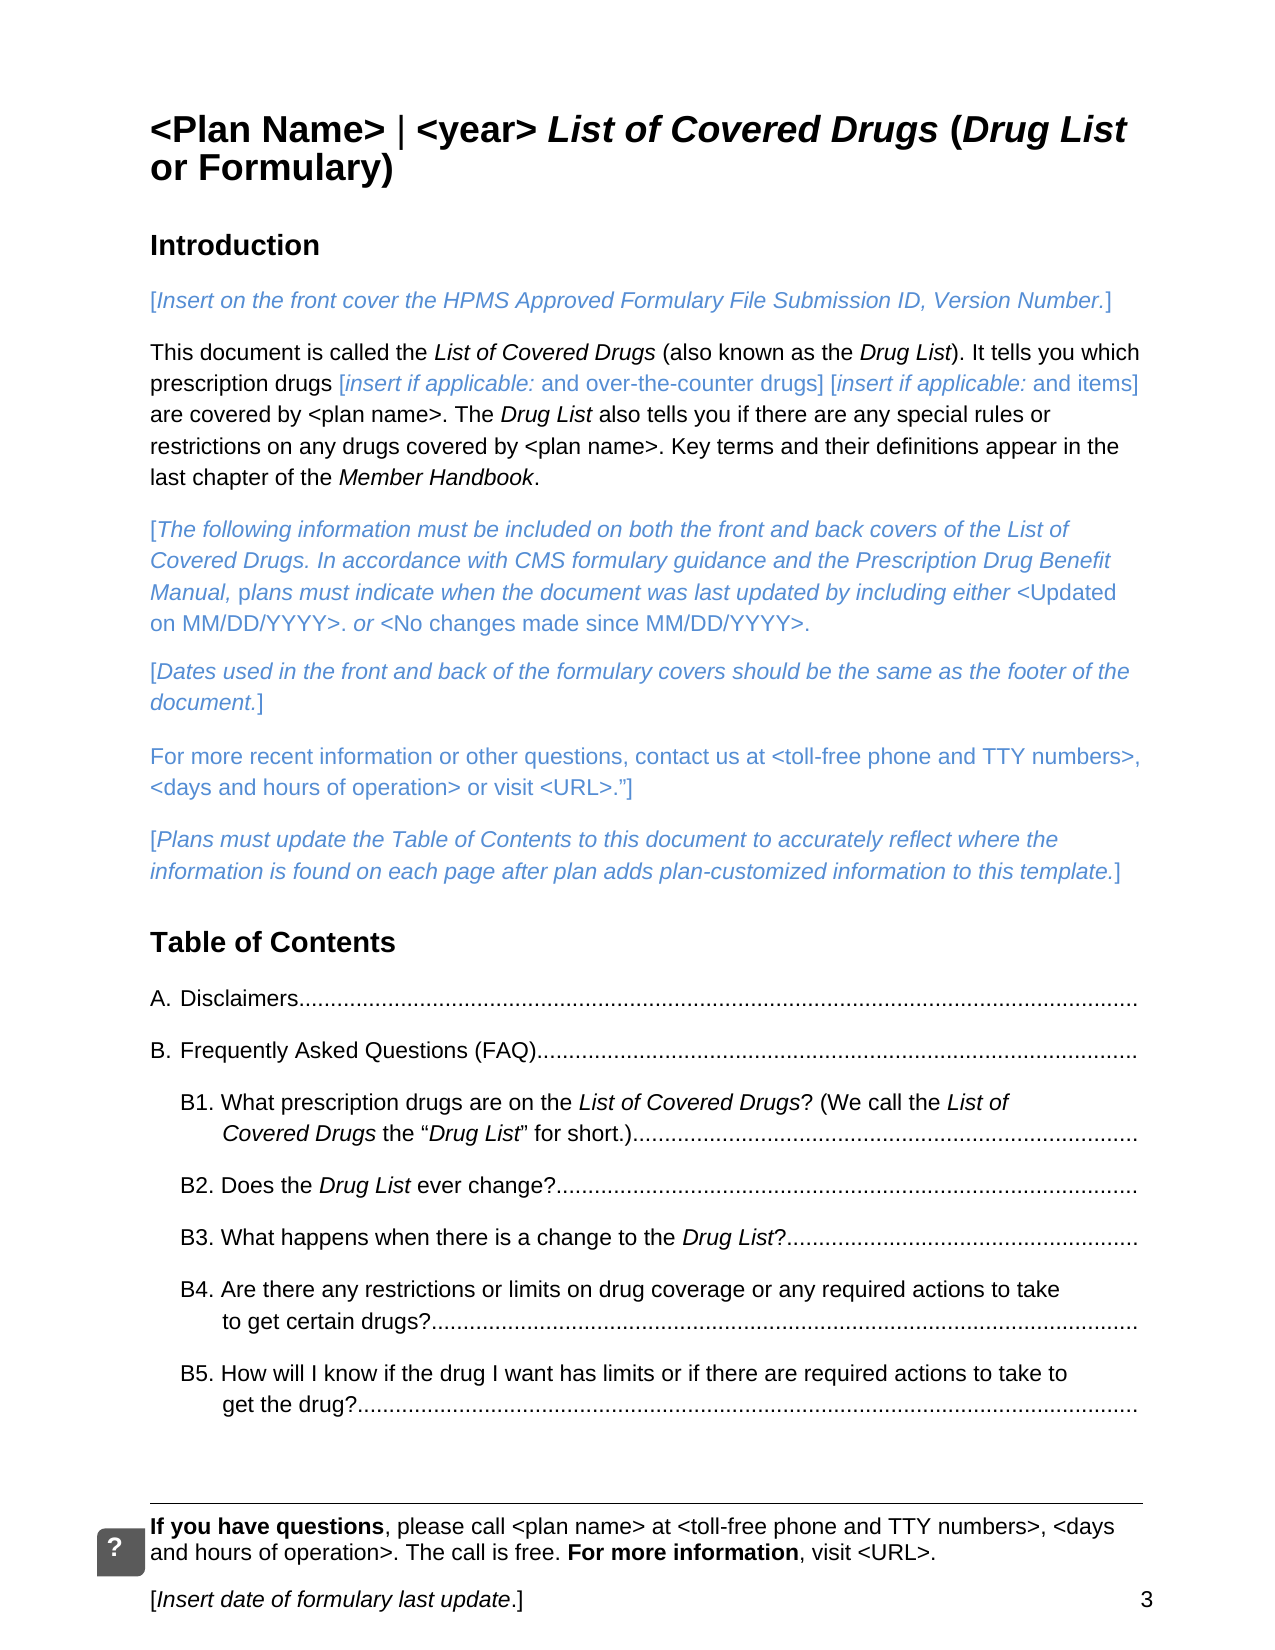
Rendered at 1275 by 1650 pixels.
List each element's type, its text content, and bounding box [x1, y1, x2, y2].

text [The following information must be included on both the front and back covers of the List of Covered Drugs. In accordance with CMS formulary guidance and the Prescription Drug Benefit Manual, plans must indicate when the document was last updated by including either <Updated on MM/DD/YYYY>. or <No changes made since MM/DD/YYYY>. [150, 512, 1143, 637]
text <Plan Name> | <year> List of Covered Drugs (Drug List or Formulary) [150, 112, 1143, 187]
text For more recent information or other questions, contact us at <toll-free phone and TTY numbers>, <days and hours of operation> or visit <URL>.”] [150, 739, 1143, 802]
text This document is called the List of Covered Drugs (also known as the Drug List). It tells you which prescription drugs [insert if applicable: and over-the-counter drugs] [insert if applicable: and items] are covered by <plan name>. The Drug List also tells you if there are any special rules or restrictions on any drugs covered by <plan name>. Key terms and their definitions appear in the last chapter of the Member Handbook. [150, 335, 1143, 492]
text Introduction [150, 225, 1143, 262]
text [Dates used in the front and back of the formulary covers should be the same as the footer of the document.] [150, 658, 1143, 715]
text [Insert on the front cover the HPMS Approved Formulary File Submission ID, Version Number.] [150, 283, 1143, 314]
text [Plans must update the Table of Contents to this document to accurately reflect where the information is found on each page after plan adds plan-customized information to this template.] [150, 823, 1143, 885]
